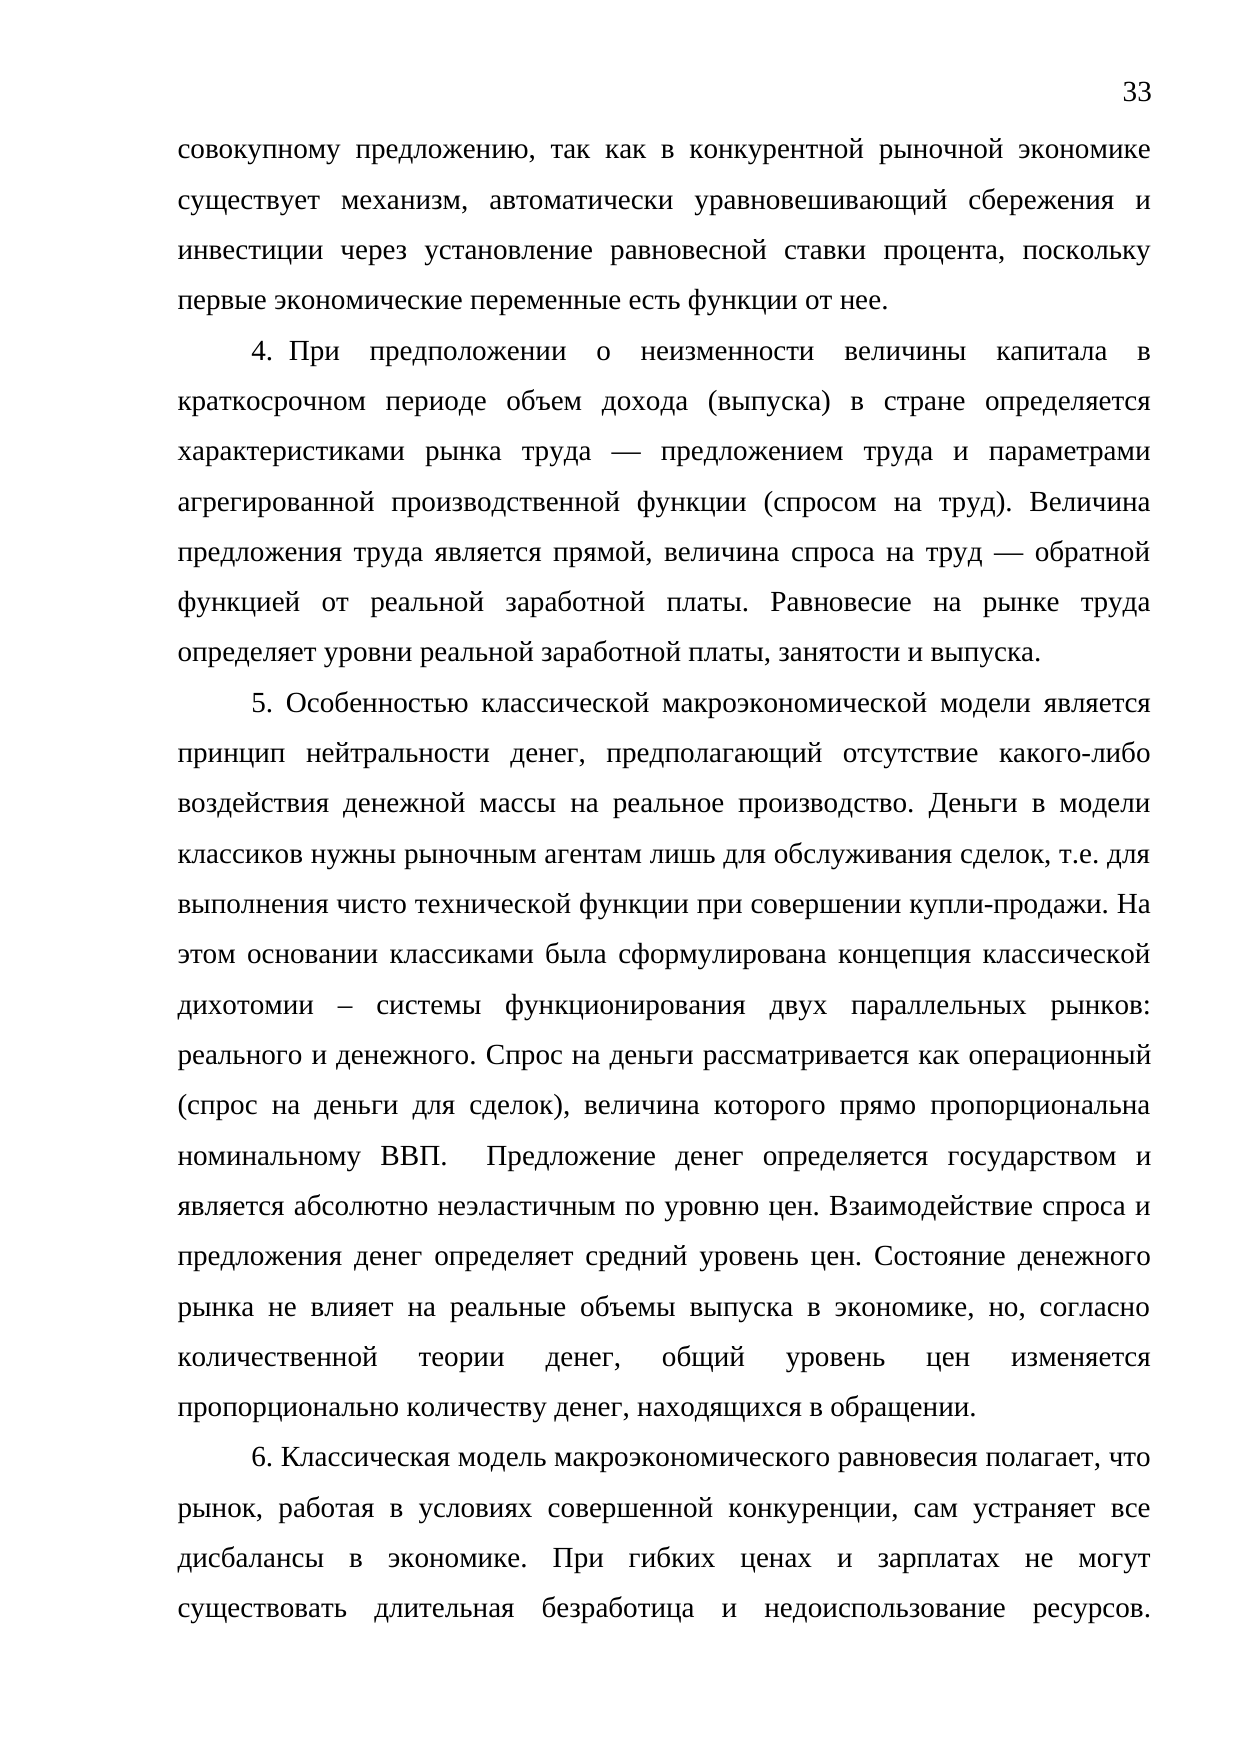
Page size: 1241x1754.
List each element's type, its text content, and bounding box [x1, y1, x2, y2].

text 5. Особенностью классической макроэкономической модели является принцип нейтральности денег, предполагающий отсутствие какого-либо воздействия денежной массы на реальное производство. Деньги в модели классиков нужны рыночным агентам лишь для обслуживания сделок, т.е. для выполнения чисто технической функции при совершении купли-продажи. На этом основании классиками была сформулирована концепция классической дихотомии – системы функционирования двух параллельных рынков: реального и денежного. Спрос на деньги рассматривается как операционный (спрос на деньги для сделок), величина которого прямо пропорциональна номинальному ВВП. Предложение денег определяется государством и является абсолютно неэластичным по уровню цен. Взаимодействие спроса и предложения денег определяет средний уровень цен. Состояние денежного рынка не влияет на реальные объемы выпуска в экономике, но, согласно количественной теории денег, общий уровень цен изменяется пропорционально количеству денег, находящихся в обращении. [177, 685, 1152, 1423]
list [177, 131, 1152, 316]
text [177, 1439, 1152, 1624]
list При предположении о неизменности величины капитала в краткосрочном периоде объем дохода (выпуска) в стране определяется характеристиками рынка труда — предложением труда и параметрами агрегированной производственной функции (спросом на труд). Величина предложения труда является прямой, величина спроса на труд — обратной функцией от реальной заработной платы. Равновесие на рынке труда определяет уровни реальной заработной платы, занятости и выпуска. [177, 333, 1152, 668]
